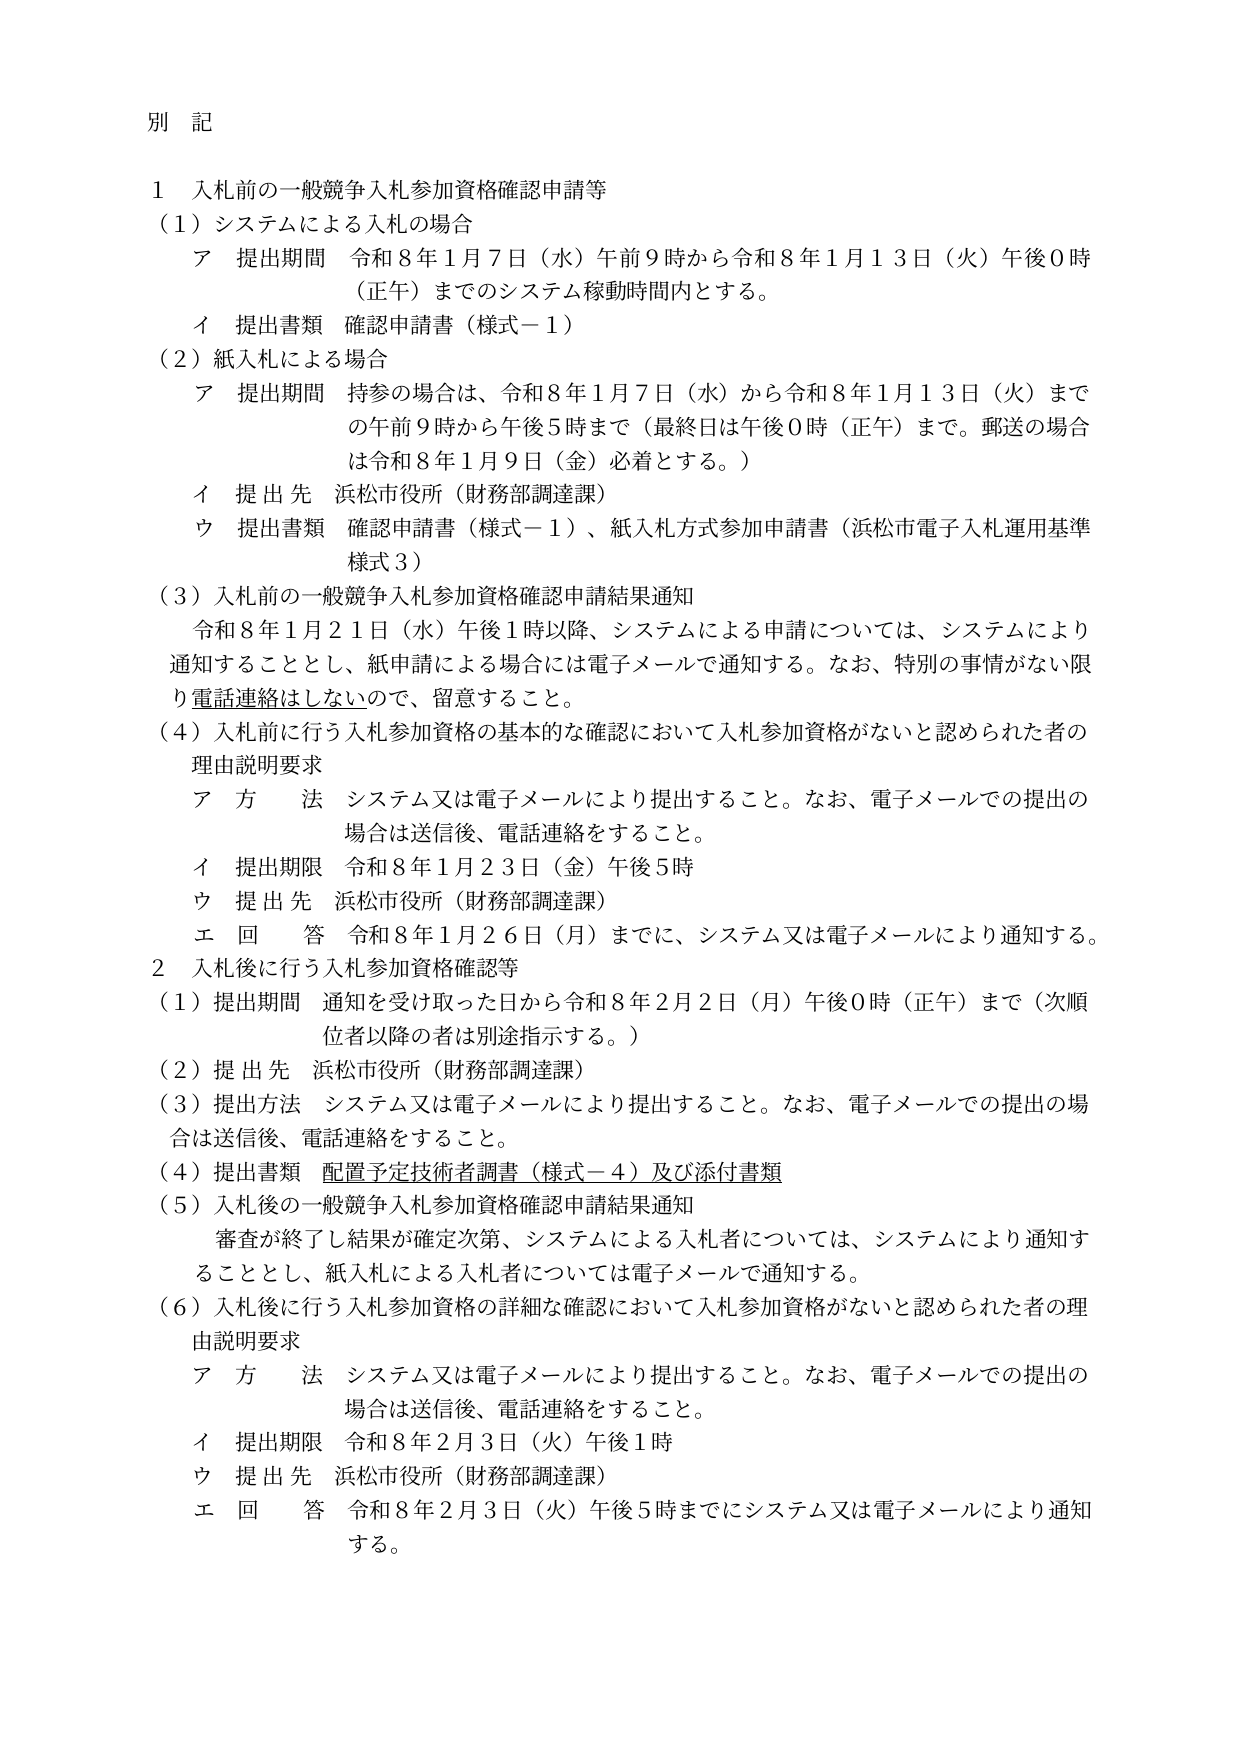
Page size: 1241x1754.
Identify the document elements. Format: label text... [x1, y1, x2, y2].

text （４）入札前に行う入札参加資格の基本的な確認において入札参加資格がないと認められた者の理由説明要求 [148, 713, 1092, 781]
text ア 提出期間 令和８年１月７日（水）午前９時から令和８年１月１３日（火）午後０時（正午）までのシステム稼動時間内とする。 [191, 239, 1092, 307]
text イ 提出書類 確認申請書（様式－１） [191, 307, 1092, 341]
text ウ 提 出 先 浜松市役所（財務部調達課） [148, 883, 1092, 917]
text （６）入札後に行う入札参加資格の詳細な確認において入札参加資格がないと認められた者の理由説明要求 [148, 1289, 1092, 1357]
text エ 回 答 令和８年１月２６日（月）までに、システム又は電子メールにより通知する。 [194, 917, 1092, 951]
text （２）提 出 先 浜松市役所（財務部調達課） [148, 1052, 1092, 1086]
text ア 方 法 システム又は電子メールにより提出すること。なお、電子メールでの提出の場合は送信後、電話連絡をすること。 [191, 781, 1092, 849]
text ア 提出期間 持参の場合は、令和８年１月７日（水）から令和８年１月１３日（火）までの午前９時から午後５時まで（最終日は午後０時（正午）まで。郵送の場合は令和８年１月９日（金）必着とする。） [194, 375, 1092, 477]
text ２ 入札後に行う入札参加資格確認等 [148, 951, 1092, 984]
text １ 入札前の一般競争入札参加資格確認申請等 [148, 172, 1092, 206]
text （２）紙入札による場合 [148, 341, 1092, 375]
text イ 提出期限 令和８年１月２３日（金）午後５時 [148, 849, 1092, 883]
text ウ 提 出 先 浜松市役所（財務部調達課） [148, 1458, 1092, 1492]
text イ 提出期限 令和８年２月３日（火）午後１時 [148, 1424, 1092, 1458]
text 別 記 [148, 104, 1092, 138]
text （５）入札後の一般競争入札参加資格確認申請結果通知 [148, 1187, 1092, 1221]
text （３）提出方法 システム又は電子メールにより提出すること。なお、電子メールでの提出の場合は送信後、電話連絡をすること。 [148, 1086, 1092, 1154]
text ウ 提出書類 確認申請書（様式－１）、紙入札方式参加申請書（浜松市電子入札運用基準 様式３） [194, 510, 1092, 578]
text エ 回 答 令和８年２月３日（火）午後５時までにシステム又は電子メールにより通知する。 [194, 1492, 1092, 1560]
text 令和８年１月２１日（水）午後１時以降、システムによる申請については、システムにより通知することとし、紙申請による場合には電子メールで通知する。なお、特別の事情がない限り電話連絡はしないので、留意すること。 [148, 612, 1092, 713]
text イ 提 出 先 浜松市役所（財務部調達課） [148, 477, 1092, 510]
text （１）システムによる入札の場合 [148, 206, 1092, 239]
text （４）提出書類 配置予定技術者調書（様式－４）及び添付書類 [148, 1154, 1092, 1187]
text （１）提出期間 通知を受け取った日から令和８年２月２日（月）午後０時（正午）まで（次順位者以降の者は別途指示する。） [148, 984, 1092, 1052]
text （３）入札前の一般競争入札参加資格確認申請結果通知 [148, 578, 1092, 612]
text ア 方 法 システム又は電子メールにより提出すること。なお、電子メールでの提出の場合は送信後、電話連絡をすること。 [191, 1357, 1092, 1424]
text 審査が終了し結果が確定次第、システムによる入札者については、システムにより通知することとし、紙入札による入札者については電子メールで通知する。 [194, 1221, 1092, 1289]
